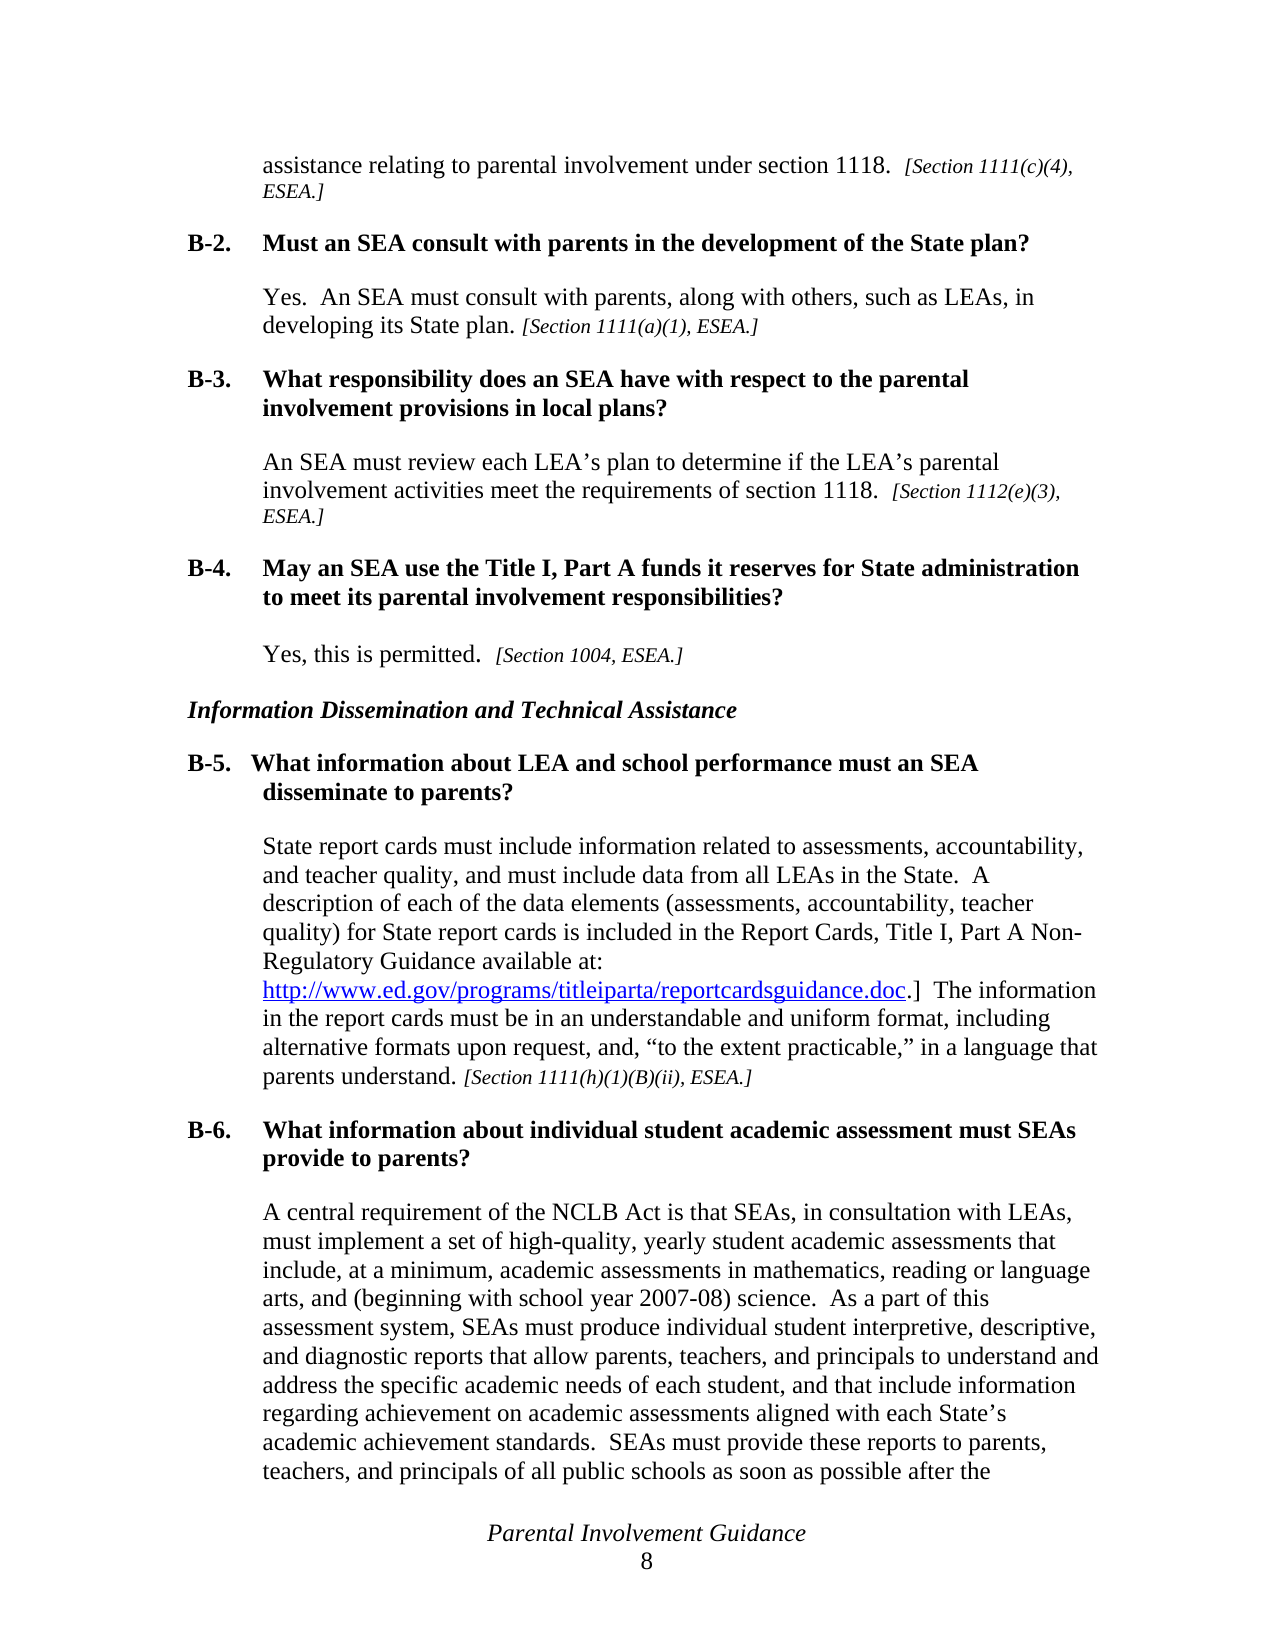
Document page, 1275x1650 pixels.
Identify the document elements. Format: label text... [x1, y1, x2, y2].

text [262, 150, 1106, 203]
subtitle B-5. What information about LEA and school performance must an SEA disseminate to parents? [187, 748, 1106, 806]
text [262, 1197, 1106, 1485]
text State report cards must include information related to assessments, accountability, and teacher quality, and must include data from all LEAs in the State. A description of each of the data elements (assessments, accountability, teacher quality) for State report cards is included in the Report Cards, Title I, Part A Non-Regulatory Guidance available at: http://www.ed.gov/programs/titleiparta/reportcardsguidance.doc.] The information in the report cards must be in an understandable and uniform format, including alternative formats upon request, and, “to the extent practicable,” in a language that parents understand. [Section 1111(h)(1)(B)(ii), ESEA.] [262, 831, 1106, 1090]
text Yes, this is permitted. [Section 1004, ESEA.] [262, 636, 1106, 670]
text An SEA must review each LEA’s plan to determine if the LEA’s parental involvement activities meet the requirements of section 1118. [Section 1112(e)(3), ESEA.] [262, 447, 1106, 528]
subtitle B-6. What information about individual student academic assessment must SEAs provide to parents? [187, 1115, 1106, 1172]
subtitle B-2. Must an SEA consult with parents in the development of the State plan? [187, 228, 1106, 257]
subtitle B-3. What responsibility does an SEA have with respect to the parental involvement provisions in local plans? [187, 364, 1106, 422]
text Yes. An SEA must consult with parents, along with others, such as LEAs, in developing its State plan. [Section 1111(a)(1), ESEA.] [262, 282, 1106, 339]
subtitle Information Dissemination and Technical Assistance [187, 695, 1106, 723]
subtitle B-4. May an SEA use the Title I, Part A funds it reserves for State administration to meet its parental involvement responsibilities? [187, 553, 1106, 611]
